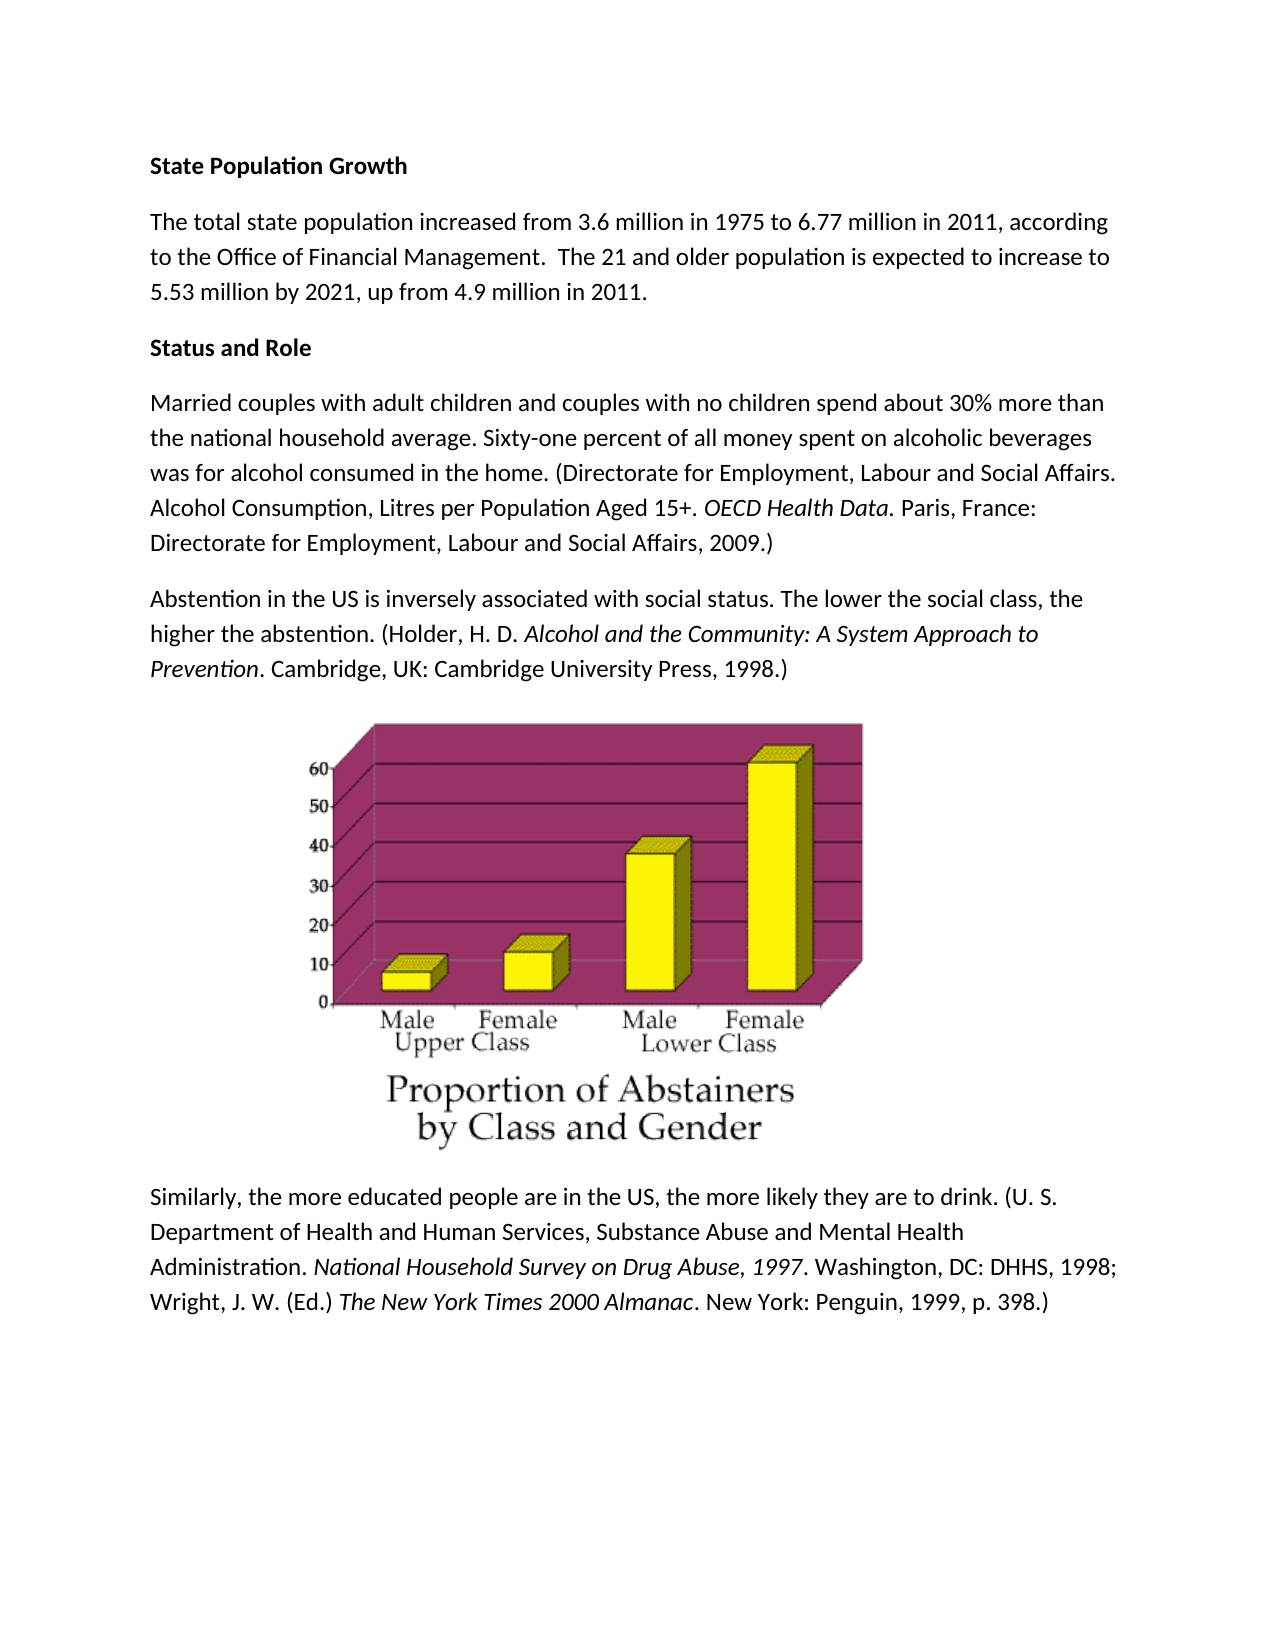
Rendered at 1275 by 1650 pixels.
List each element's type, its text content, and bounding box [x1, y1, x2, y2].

text Similarly, the more educated people are in the US, the more likely they are to drink. (U. S. Department of Health and Human Services, Substance Abuse and Mental Health Administration. National Household Survey on Drug Abuse, 1997. Washington, DC: DHHS, 1998; Wright, J. W. (Ed.) The New York Times 2000 Almanac. New York: Penguin, 1999, p. 398.) [150, 1181, 1125, 1317]
text The total state population increased from 3.6 million in 1975 to 6.77 million in 2011, according to the Office of Financial Management. The 21 and older population is expected to increase to 5.53 million by 2021, up from 4.9 million in 2011. [150, 206, 1125, 306]
text Status and Role [150, 332, 1125, 362]
picture [300, 717, 875, 1152]
text Married couples with adult children and couples with no children spend about 30% more than the national household average. Sixty-one percent of all money spent on alcoholic beverages was for alcohol consumed in the home. (Directorate for Employment, Labour and Social Affairs. Alcohol Consumption, Litres per Population Aged 15+. OECD Health Data. Paris, France: Directorate for Employment, Labour and Social Affairs, 2009.) [150, 387, 1125, 558]
text Abstention in the US is inversely associated with social status. The lower the social class, the higher the abstention. (Holder, H. D. Alcohol and the Community: A System Approach to Prevention. Cambridge, UK: Cambridge University Press, 1998.) [150, 583, 1125, 684]
text State Population Growth [150, 150, 1125, 181]
